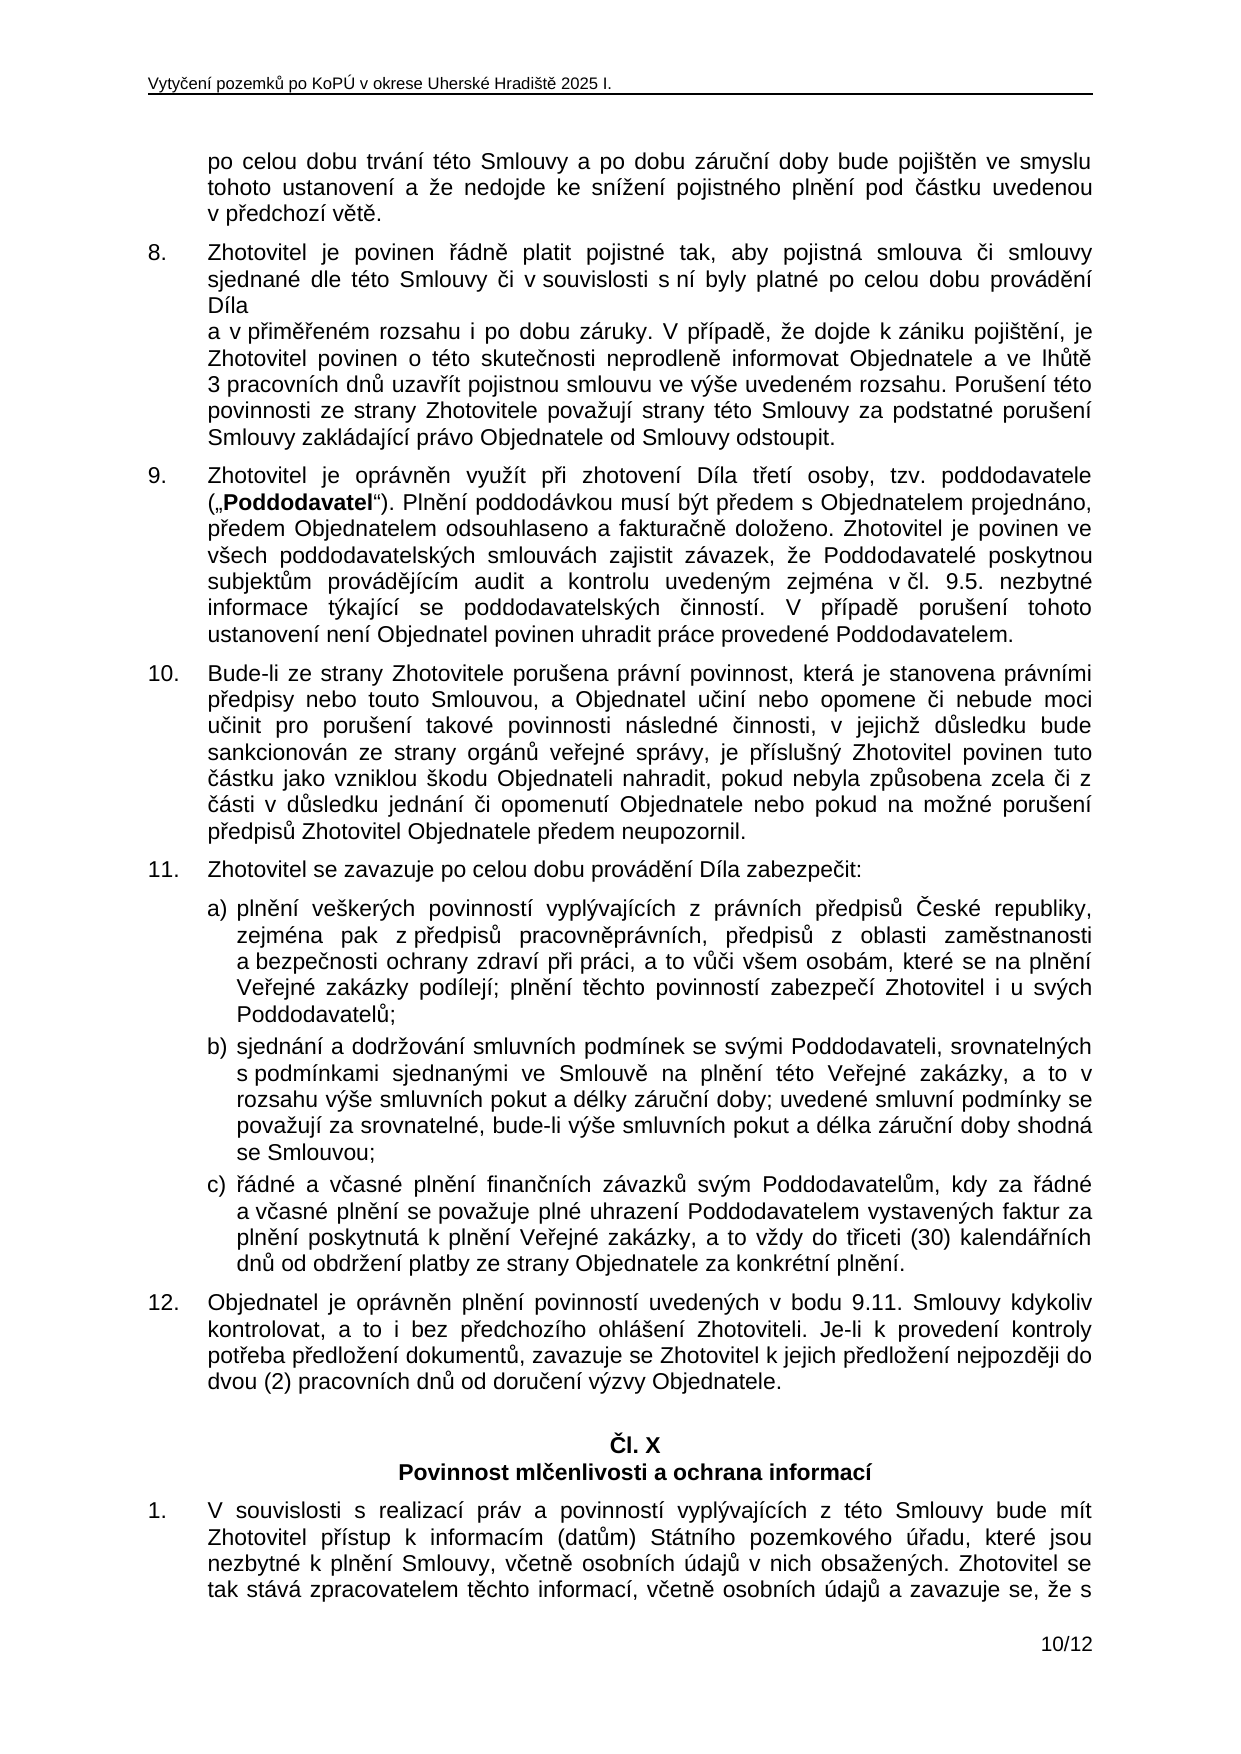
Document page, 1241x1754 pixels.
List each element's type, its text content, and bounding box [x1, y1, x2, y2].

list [148, 1497, 1093, 1603]
list Zhotovitel je oprávněn využít při zhotovení Díla třetí osoby, tzv. poddodavatele („Poddodavatel“). Plnění poddodávkou musí být předem s Objednatelem projednáno, předem Objednatelem odsouhlaseno a fakturačně doloženo. Zhotovitel je povinen ve všech poddodavatelských smlouvách zajistit závazek, že Poddodavatelé poskytnou subjektům provádějícím audit a kontrolu uvedeným zejména v čl. 9.5. nezbytné informace týkající se poddodavatelských činností. V případě porušení tohoto ustanovení není Objednatel povinen uhradit práce provedené Poddodavatelem. [148, 462, 1093, 647]
list Zhotovitel se zavazuje po celou dobu provádění Díla zabezpečit: [148, 856, 1093, 883]
list sjednání a dodržování smluvních podmínek se svými Poddodavateli, srovnatelných s podmínkami sjednanými ve Smlouvě na plnění této Veřejné zakázky, a to v rozsahu výše smluvních pokut a délky záruční doby; uvedené smluvní podmínky se považují za srovnatelné, bude-li výše smluvních pokut a délka záruční doby shodná se Smlouvou; [207, 1033, 1093, 1165]
list Zhotovitel je povinen řádně platit pojistné tak, aby pojistná smlouva či smlouvy sjednané dle této Smlouvy či v souvislosti s ní byly platné po celou dobu provádění Díla a v přiměřeném rozsahu i po dobu záruky. V případě, že dojde k zániku pojištění, je Zhotovitel povinen o této skutečnosti neprodleně informovat Objednatele a ve lhůtě 3 pracovních dnů uzavřít pojistnou smlouvu ve výše uvedeném rozsahu. Porušení této povinnosti ze strany Zhotovitele považují strany této Smlouvy za podstatné porušení Smlouvy zakládající právo Objednatele od Smlouvy odstoupit. [148, 239, 1093, 450]
list Bude-li ze strany Zhotovitele porušena právní povinnost, která je stanovena právními předpisy nebo touto Smlouvou, a Objednatel učiní nebo opomene či nebude moci učinit pro porušení takové povinnosti následné činnosti, v jejichž důsledku bude sankcionován ze strany orgánů veřejné správy, je příslušný Zhotovitel povinen tuto částku jako vzniklou škodu Objednateli nahradit, pokud nebyla způsobena zcela či z části v důsledku jednání či opomenutí Objednatele nebo pokud na možné porušení předpisů Zhotovitel Objednatele předem neupozornil. [148, 659, 1093, 844]
list plnění veškerých povinností vyplývajících z právních předpisů České republiky, zejména pak z předpisů pracovněprávních, předpisů z oblasti zaměstnanosti a bezpečnosti ochrany zdraví při práci, a to vůči všem osobám, které se na plnění Veřejné zakázky podílejí; plnění těchto povinností zabezpečí Zhotovitel i u svých Poddodavatelů; [207, 895, 1093, 1027]
subtitle Povinnost mlčenlivosti a ochrana informací [177, 1458, 1093, 1485]
list řádné a včasné plnění finančních závazků svým Poddodavatelům, kdy za řádné a včasné plnění se považuje plné uhrazení Poddodavatelem vystavených faktur za plnění poskytnutá k plnění Veřejné zakázky, a to vždy do třiceti (30) kalendářních dnů od obdržení platby ze strany Objednatele za konkrétní plnění. [207, 1171, 1093, 1277]
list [148, 148, 1093, 227]
subtitle Čl. X [177, 1432, 1093, 1458]
list Objednatel je oprávněn plnění povinností uvedených v bodu 9.11. Smlouvy kdykoliv kontrolovat, a to i bez předchozího ohlášení Zhotoviteli. Je-li k provedení kontroly potřeba předložení dokumentů, zavazuje se Zhotovitel k jejich předložení nejpozději do dvou (2) pracovních dnů od doručení výzvy Objednatele. [148, 1289, 1093, 1395]
